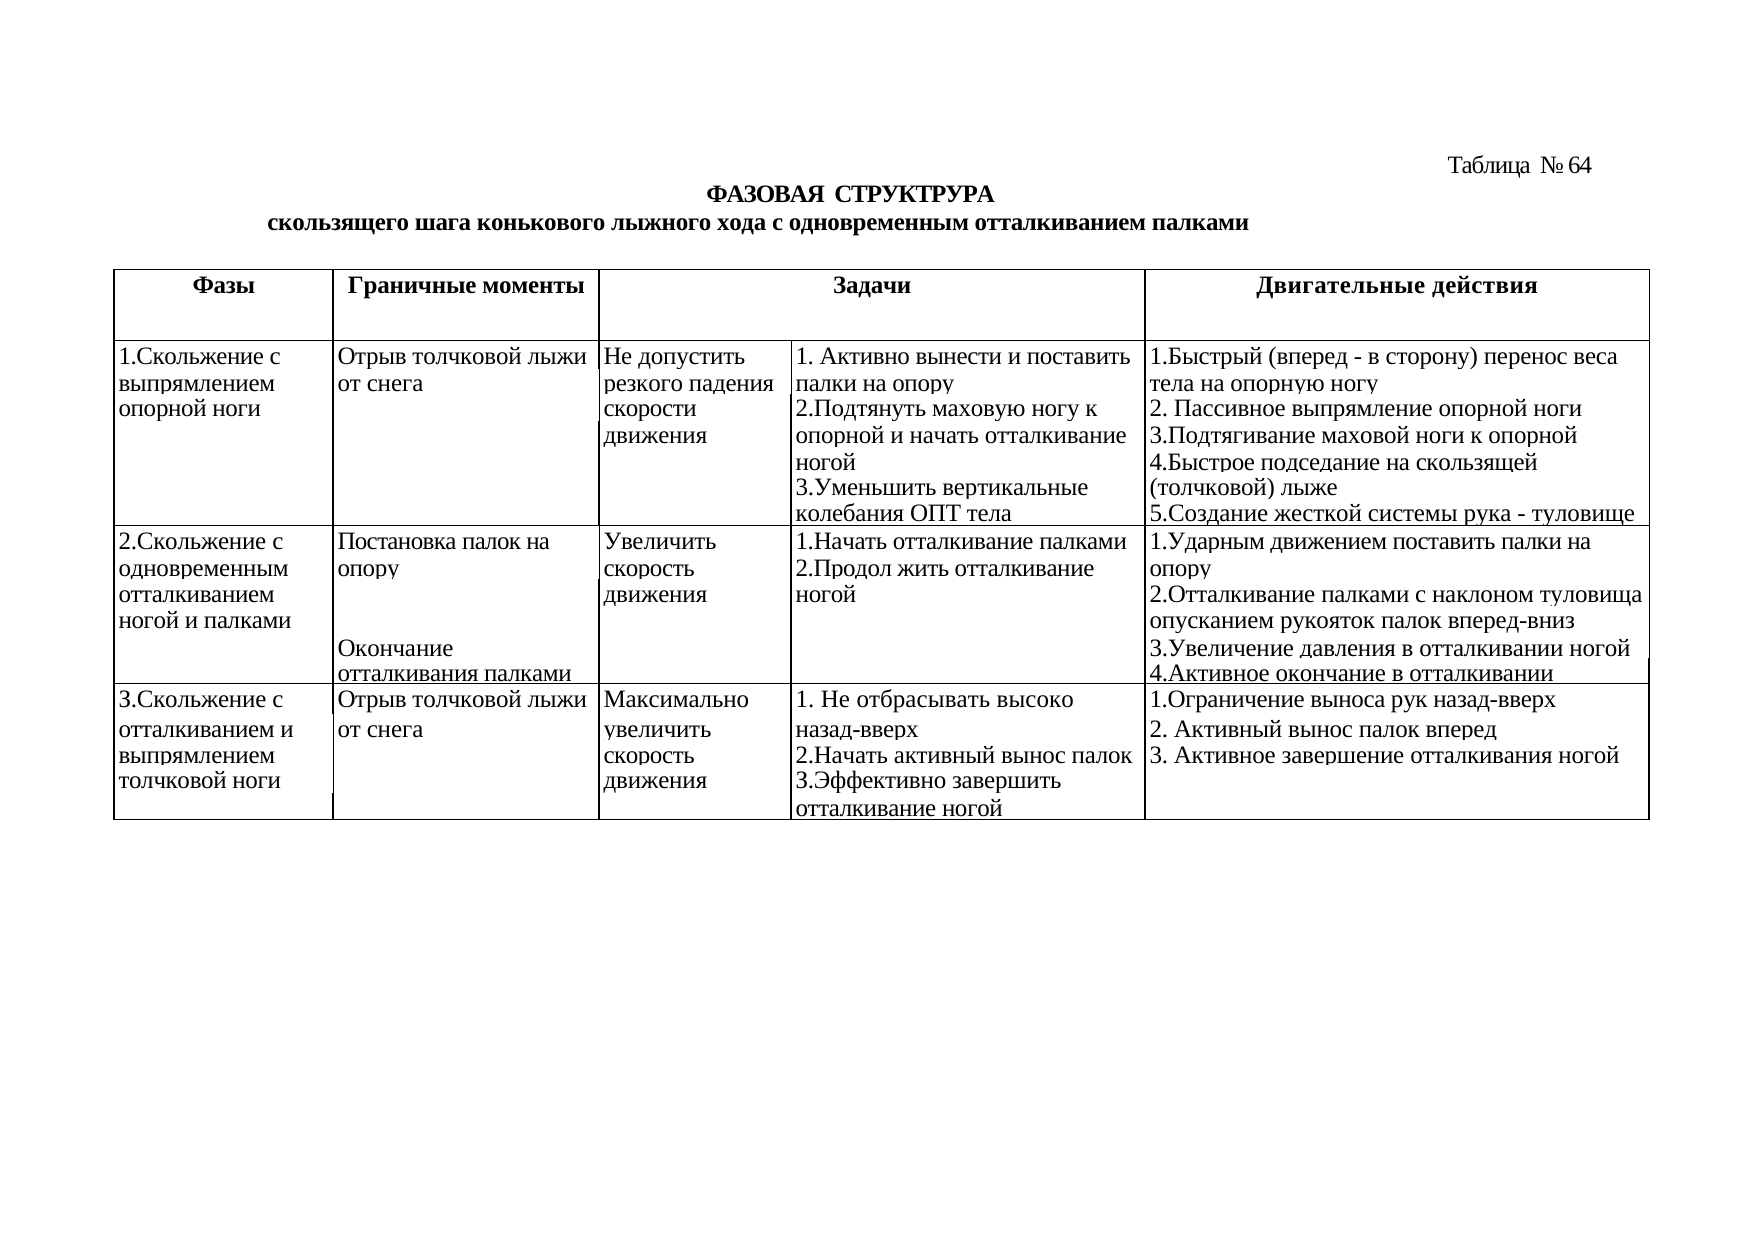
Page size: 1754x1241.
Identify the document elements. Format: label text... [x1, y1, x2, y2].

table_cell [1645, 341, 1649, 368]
text Таблица № 64 [261, 150, 1593, 179]
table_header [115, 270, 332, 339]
text скользящего шага конькового лыжного хода с одновременным отталкиванием палками [261, 207, 1593, 236]
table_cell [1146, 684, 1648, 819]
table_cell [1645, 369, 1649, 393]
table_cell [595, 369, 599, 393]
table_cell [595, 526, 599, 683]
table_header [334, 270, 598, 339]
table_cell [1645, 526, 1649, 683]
text ФАЗОВАЯ СТРУКТРУРА [109, 179, 1593, 207]
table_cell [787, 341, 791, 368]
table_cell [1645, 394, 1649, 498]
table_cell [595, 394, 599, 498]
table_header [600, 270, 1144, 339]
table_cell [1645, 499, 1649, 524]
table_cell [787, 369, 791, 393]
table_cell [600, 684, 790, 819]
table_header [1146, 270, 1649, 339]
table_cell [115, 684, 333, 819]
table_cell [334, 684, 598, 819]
